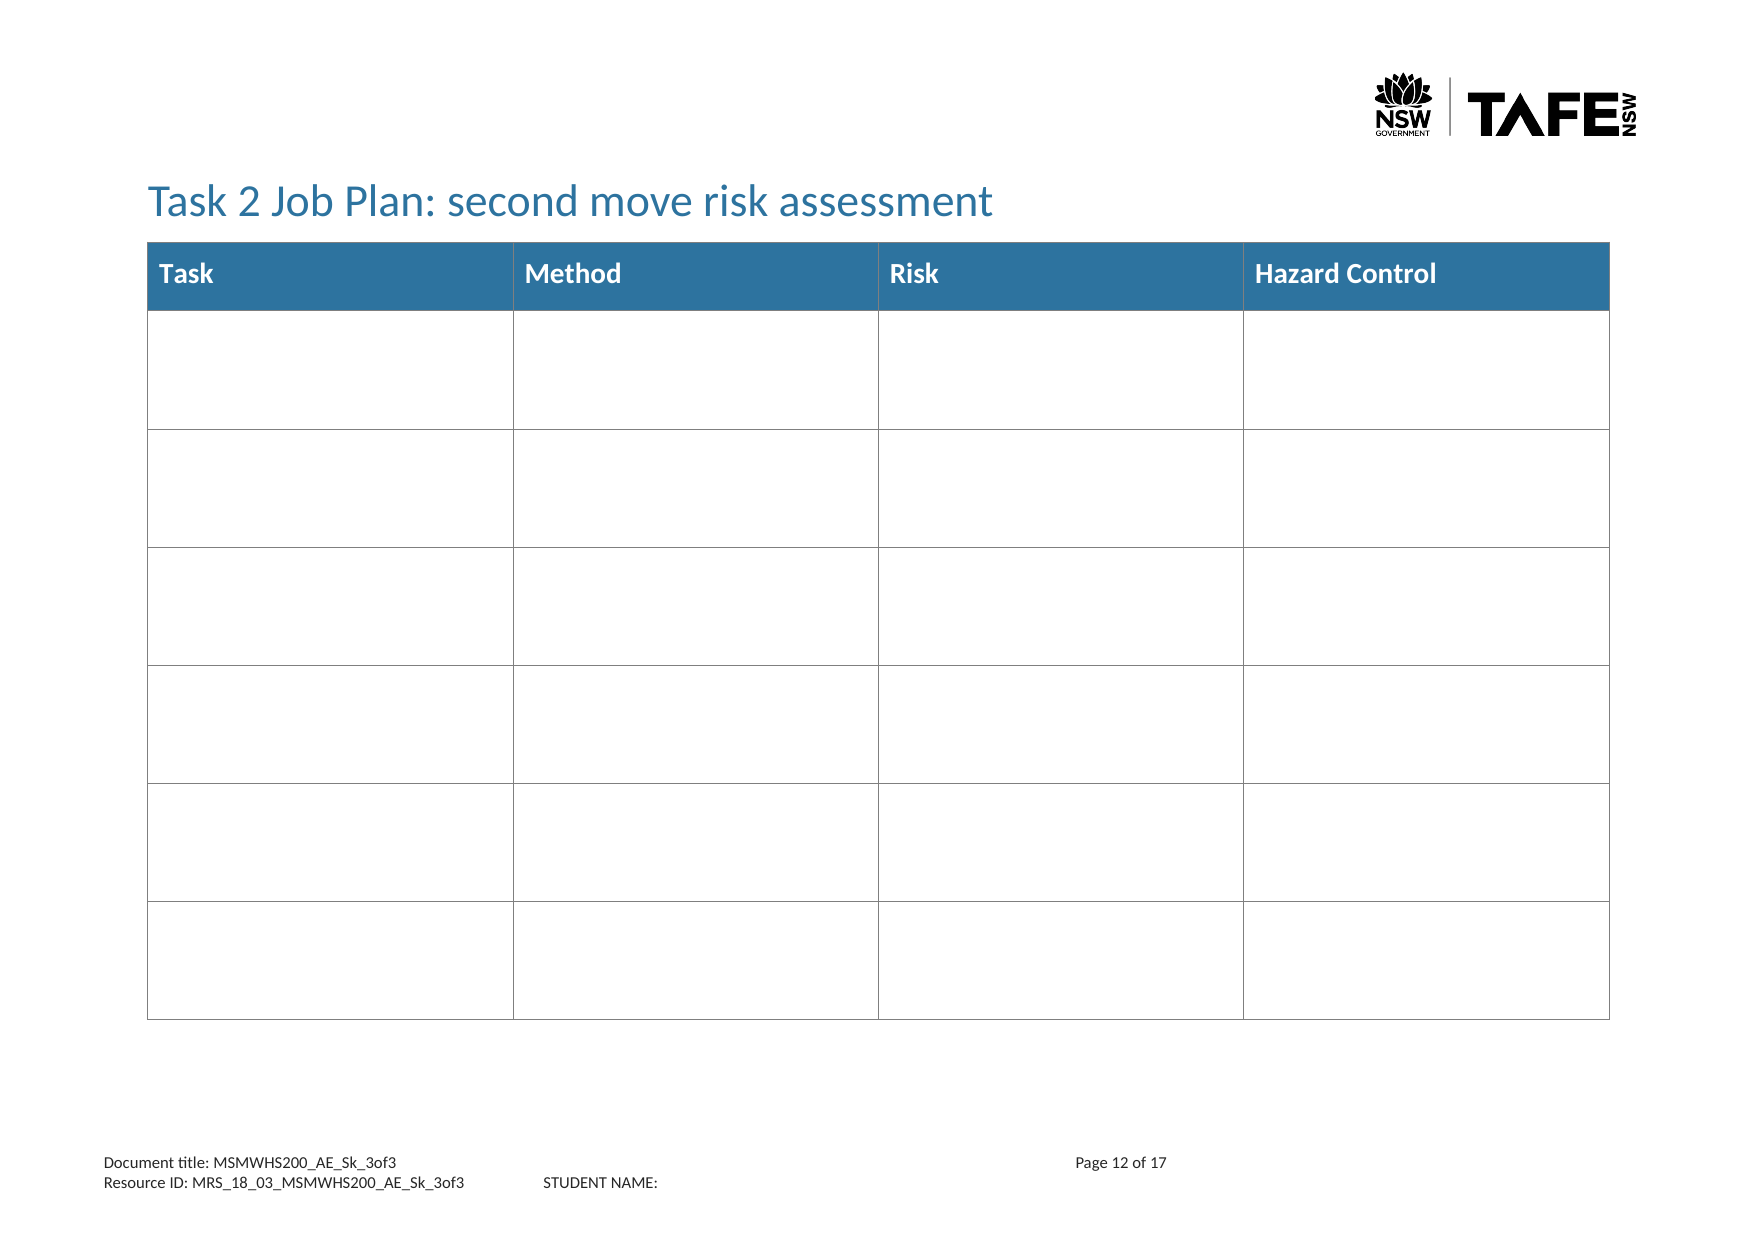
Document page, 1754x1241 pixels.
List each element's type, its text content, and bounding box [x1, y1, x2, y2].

table_cell [514, 666, 878, 783]
table_header Task [148, 243, 513, 310]
table_cell [148, 666, 513, 783]
table_header Risk [879, 243, 1243, 310]
table_cell [1244, 784, 1609, 901]
table_cell [148, 311, 513, 428]
subtitle Task 2 Job Plan: second move risk assessment [148, 167, 1606, 229]
table_cell [1244, 430, 1609, 547]
table_cell [514, 902, 878, 1019]
picture [1375, 71, 1636, 137]
table_cell [514, 311, 878, 428]
table_cell [879, 311, 1243, 428]
table_header Hazard Control [1244, 243, 1609, 310]
table_cell [1244, 666, 1609, 783]
table_cell [879, 666, 1243, 783]
table_cell [148, 784, 513, 901]
table_cell [148, 430, 513, 547]
table_cell [1244, 548, 1609, 665]
table_cell [148, 902, 513, 1019]
table_cell [514, 548, 878, 665]
table_cell [1244, 902, 1609, 1019]
table_cell [879, 548, 1243, 665]
table_cell [148, 548, 513, 665]
table_cell [879, 430, 1243, 547]
table_cell [514, 784, 878, 901]
table_cell [1244, 311, 1609, 428]
table_cell [514, 430, 878, 547]
table_cell [879, 902, 1243, 1019]
table_header Method [514, 243, 878, 310]
table_cell [879, 784, 1243, 901]
